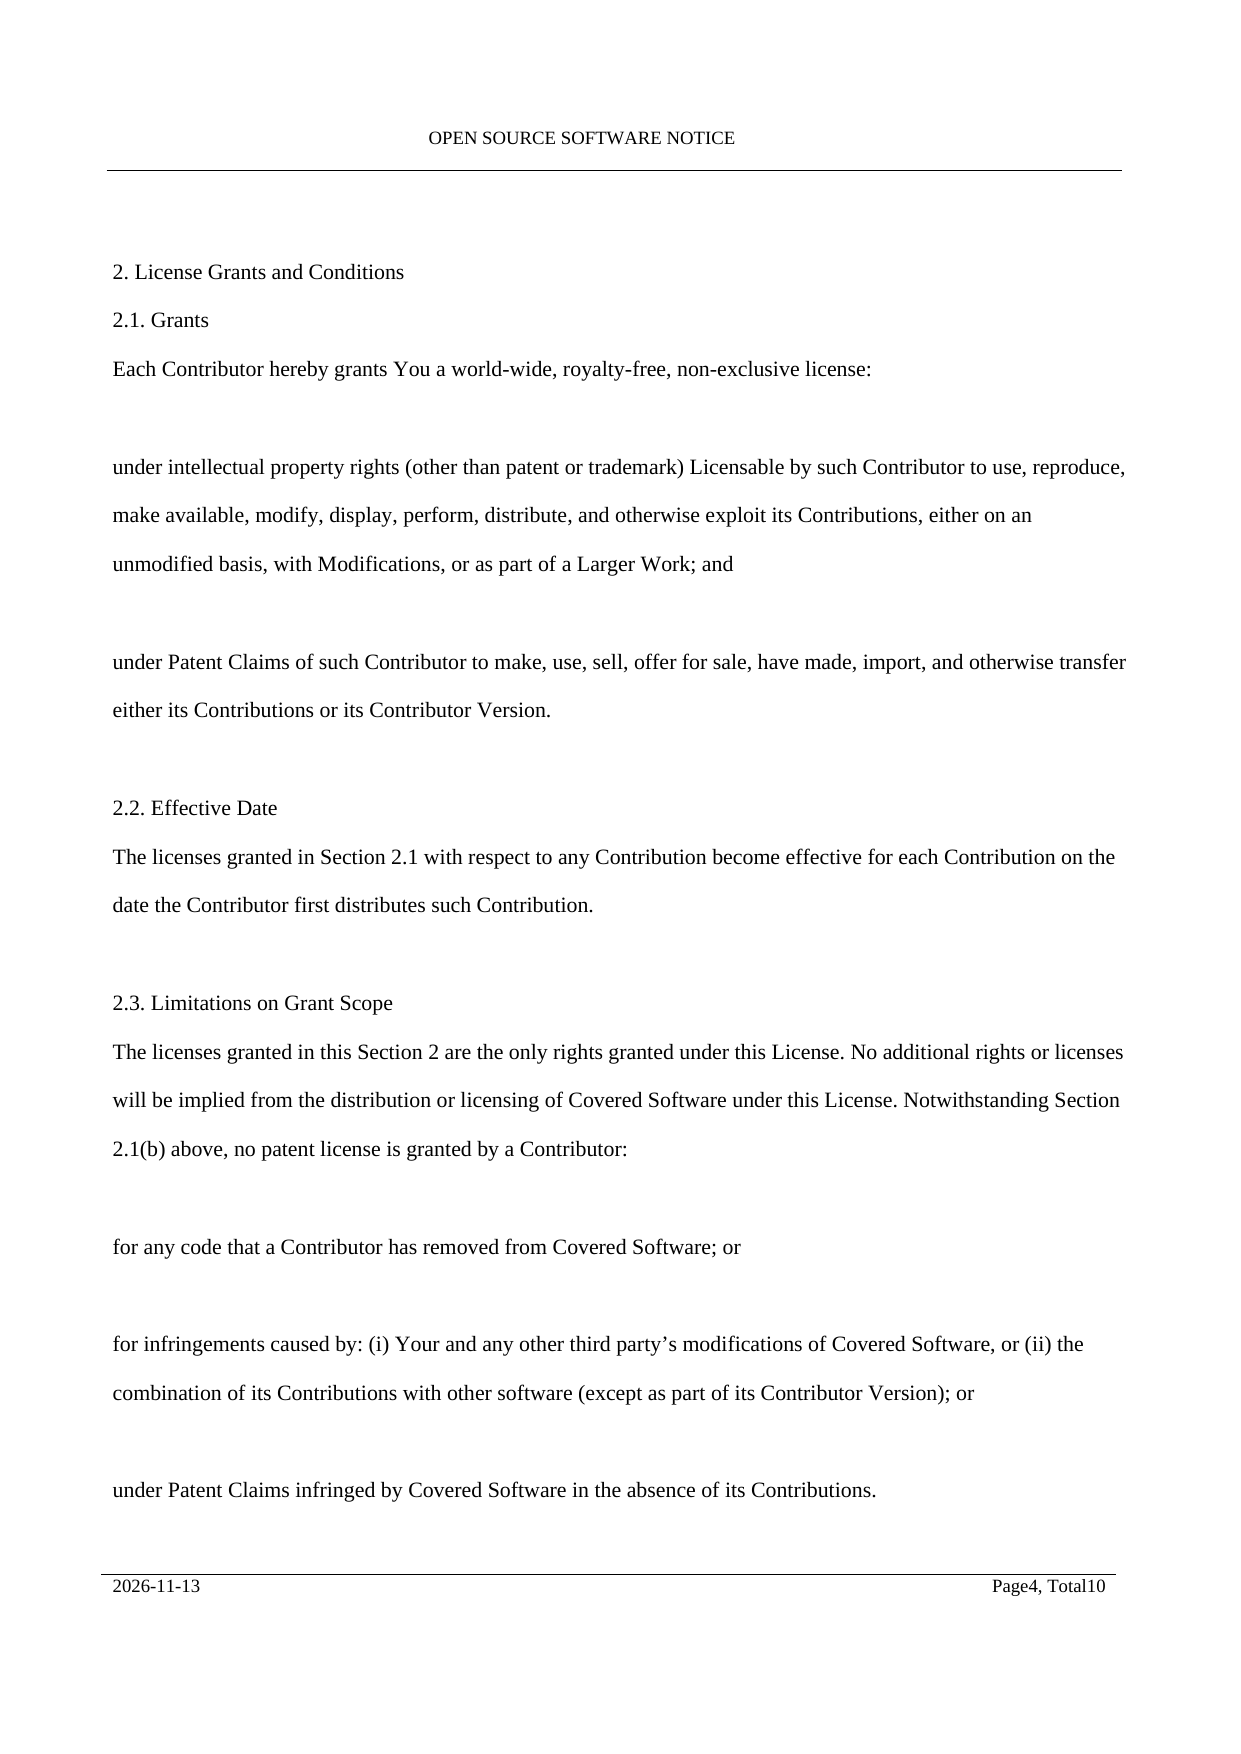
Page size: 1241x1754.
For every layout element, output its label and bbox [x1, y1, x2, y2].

text [112, 206, 1128, 1506]
